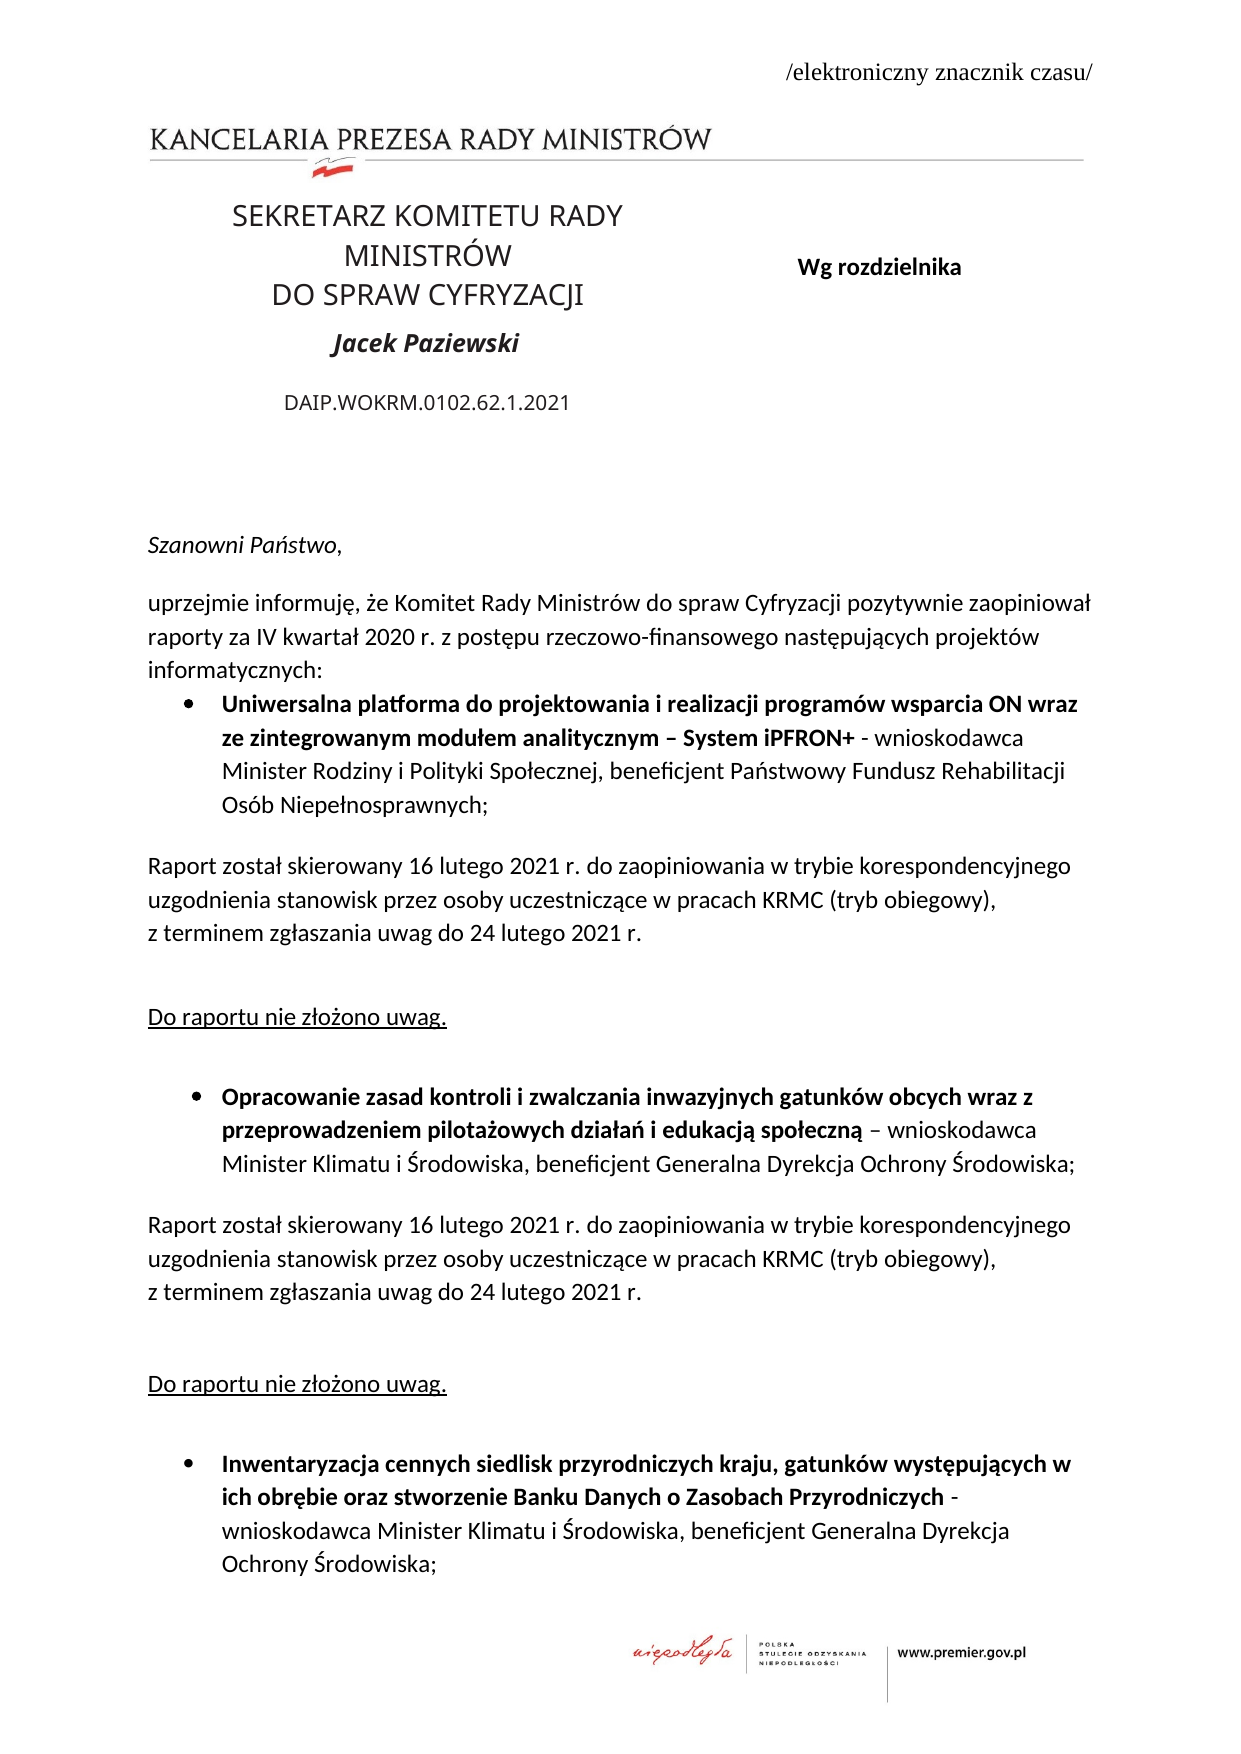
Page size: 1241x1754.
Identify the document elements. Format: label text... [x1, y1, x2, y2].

list Uniwersalna platforma do projektowania i realizacji programów wsparcia ON wraz ze zintegrowanym modułem analitycznym – System iPFRON+ - wnioskodawca Minister Rodziny i Polityki Społecznej, beneficjent Państwowy Fundusz Rehabilitacji Osób Niepełnosprawnych; [184, 688, 1092, 819]
list Inwentaryzacja cennych siedlisk przyrodniczych kraju, gatunków występujących w ich obrębie oraz stworzenie Banku Danych o Zasobach Przyrodniczych - wnioskodawca Minister Klimatu i Środowiska, beneficjent Generalna Dyrekcja Ochrony Środowiska; [184, 1448, 1092, 1579]
text Do raportu nie złożono uwag. [148, 1368, 1092, 1399]
text Wg rozdzielnika [797, 251, 1092, 281]
list Opracowanie zasad kontroli i zwalczania inwazyjnych gatunków obcych wraz z przeprowadzeniem pilotażowych działań i edukacją społeczną – wnioskodawca Minister Klimatu i Środowiska, beneficjent Generalna Dyrekcja Ochrony Środowiska; [192, 1081, 1092, 1178]
text Szanowni Państwo, [148, 381, 1092, 559]
text raporty za IV kwartał 2020 r. z postępu rzeczowo-finansowego następujących projektów informatycznych: [148, 621, 1092, 685]
picture [147, 1596, 1034, 1754]
text uprzejmie informuję, że Komitet Rady Ministrów do spraw Cyfryzacji pozytywnie zaopiniował [148, 588, 1092, 618]
text Do raportu nie złożono uwag. [148, 1001, 1092, 1032]
picture [147, 115, 1084, 183]
